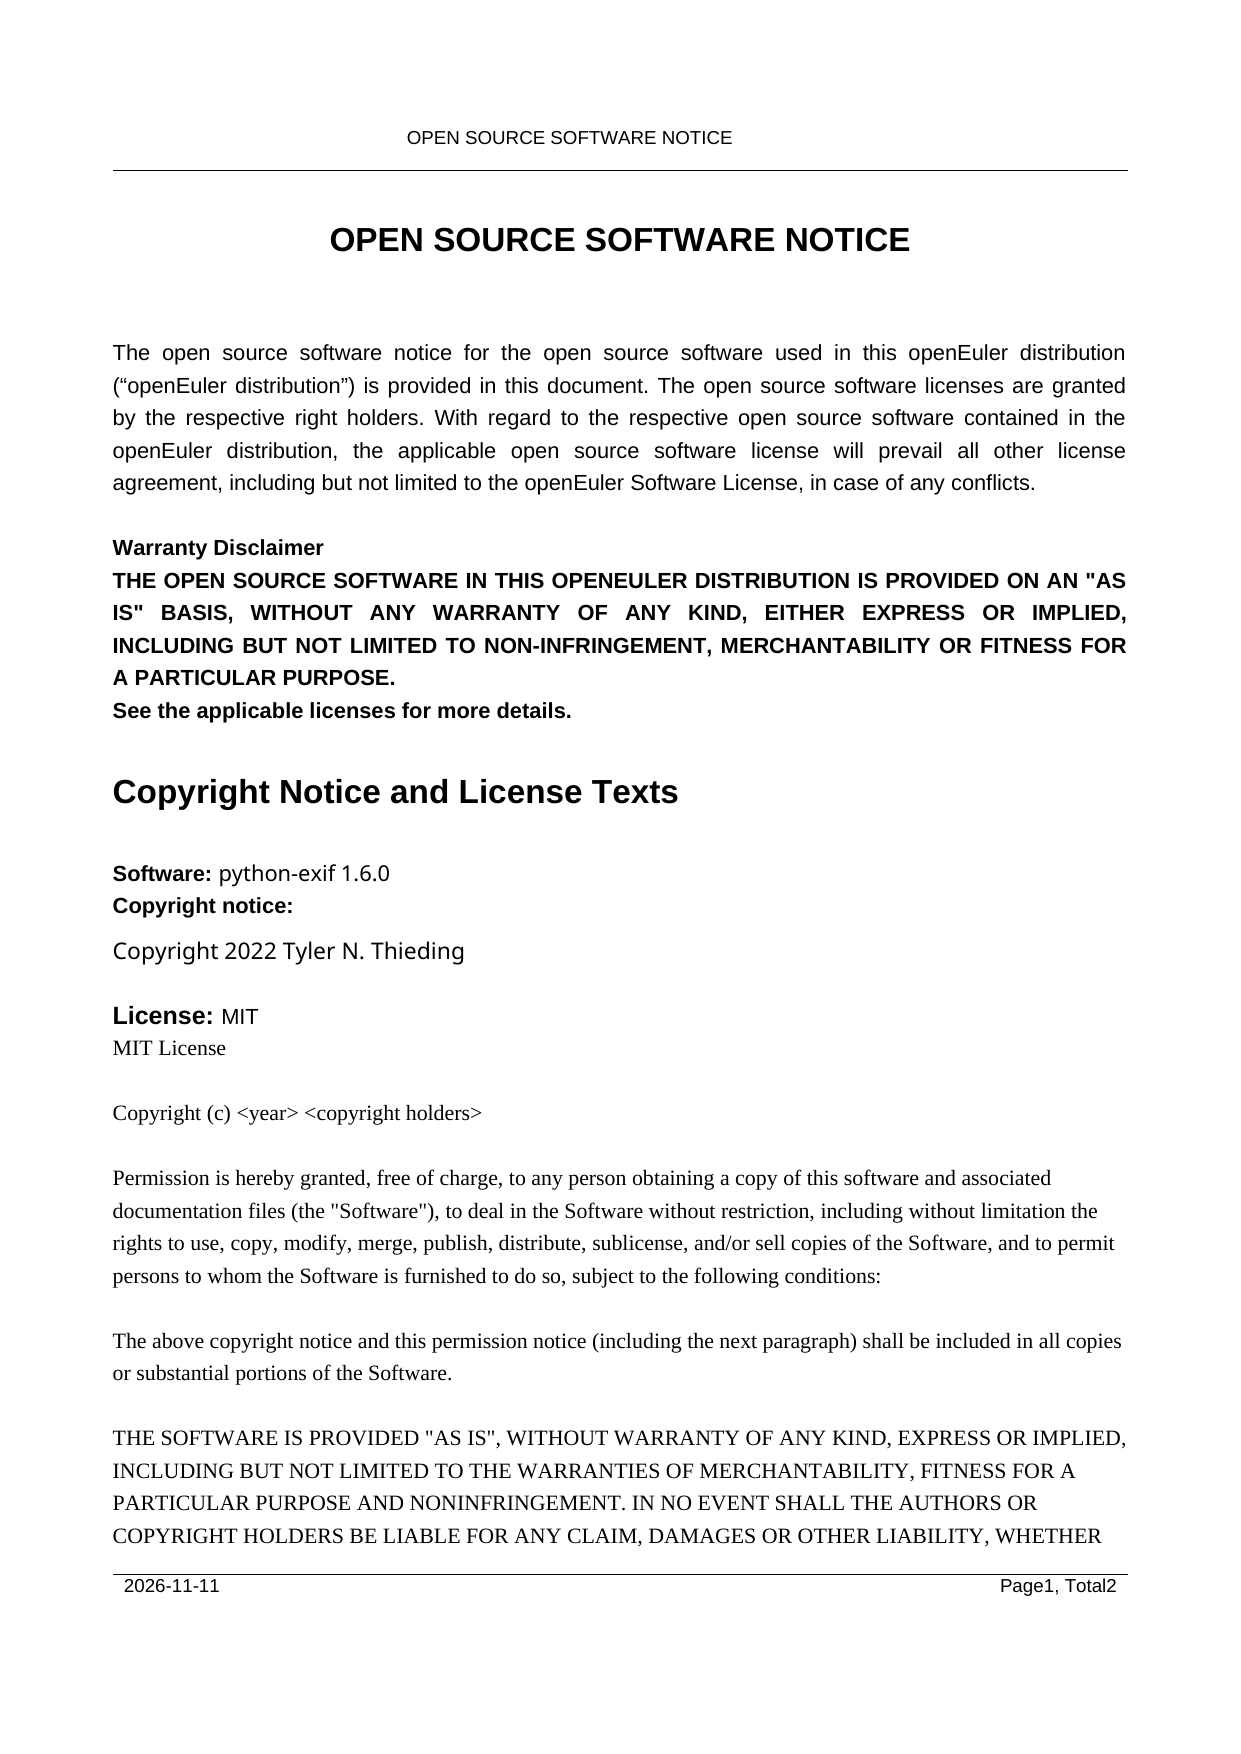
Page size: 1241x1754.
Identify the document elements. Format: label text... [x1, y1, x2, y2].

title Software: python-exif 1.6.0 [112, 856, 1128, 889]
text Copyright Notice and License Texts [112, 759, 1128, 824]
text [112, 1031, 1128, 1551]
text The open source software notice for the open source software used in this openEuler distribution (“openEuler distribution”) is provided in this document. The open source software licenses are granted by the respective right holders. With regard to the respective open source software contained in the openEuler distribution, the applicable open source software license will prevail all other license agreement, including but not limited to the openEuler Software License, in case of any conflicts. [112, 336, 1128, 499]
text License: MIT [112, 999, 1128, 1031]
text Warranty Disclaimer [112, 531, 1128, 564]
text Copyright 2022 Tyler N. Thieding [112, 934, 1128, 999]
text THE OPEN SOURCE SOFTWARE IN THIS OPENEULER DISTRIBUTION IS PROVIDED ON AN "AS IS" BASIS, WITHOUT ANY WARRANTY OF ANY KIND, EITHER EXPRESS OR IMPLIED, INCLUDING BUT NOT LIMITED TO NON-INFRINGEMENT, MERCHANTABILITY OR FITNESS FOR A PARTICULAR PURPOSE. See the applicable licenses for more details. [112, 564, 1128, 726]
text Copyright notice: [112, 889, 1128, 921]
text OPEN SOURCE SOFTWARE NOTICE [112, 206, 1128, 271]
